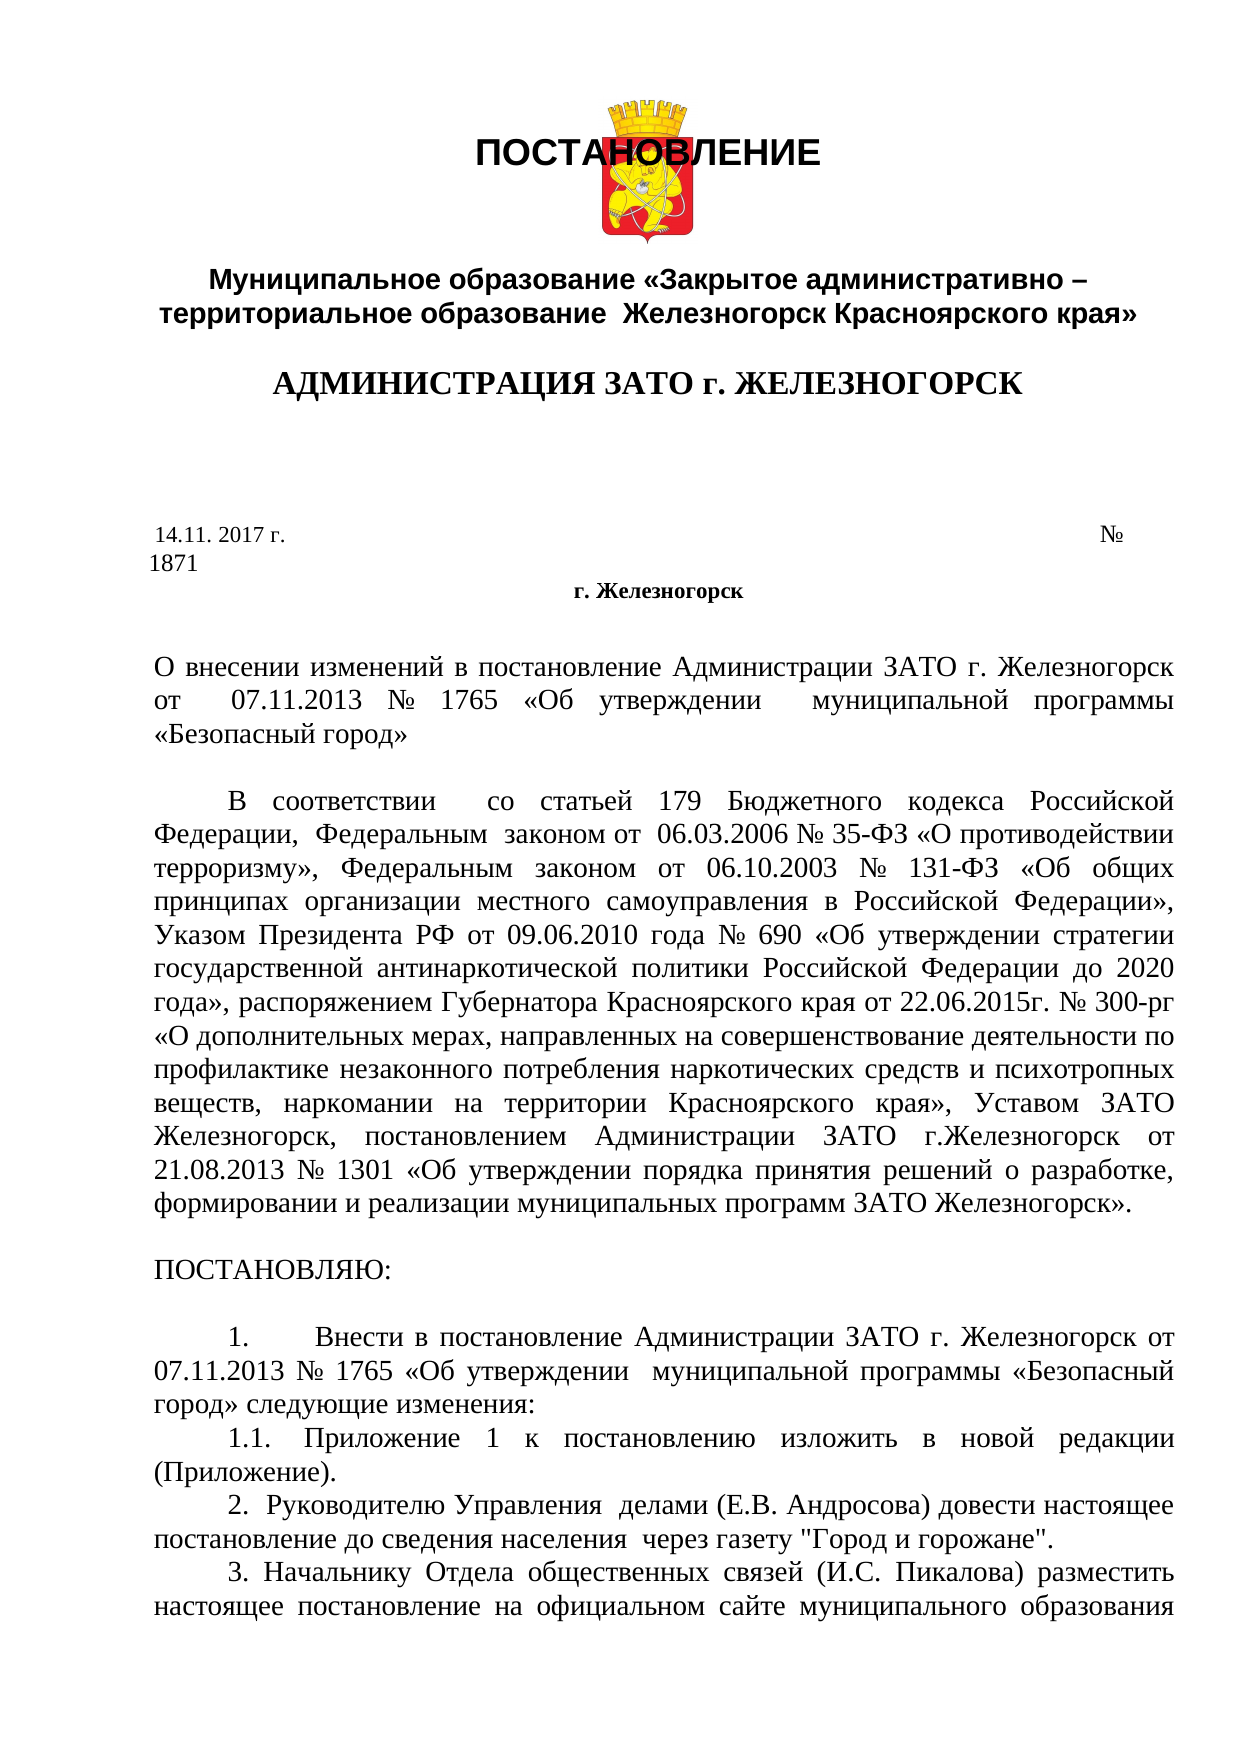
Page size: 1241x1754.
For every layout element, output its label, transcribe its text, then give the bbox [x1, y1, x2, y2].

list Внести в постановление Администрации ЗАТО г. Железногорск от 07.11.2013 № 1765 «Об утверждении муниципальной программы «Безопасный город» следующие изменения: [153, 1320, 1175, 1420]
title ПОСТАНОВЛЯЮ: [153, 1253, 1175, 1286]
text ПОСТАНОВЛЕНИЕ [132, 130, 1163, 173]
picture [597, 173, 699, 244]
text В соответствии со статьей 179 Бюджетного кодекса Российской Федерации, Федеральным законом от 06.03.2006 № 35-ФЗ «О противодействии терроризму», Федеральным законом от 06.10.2003 № 131-ФЗ «Об общих принципах организации местного самоуправления в Российской Федерации», Указом Президента РФ от 09.06.2010 года № 690 «Об утверждении стратегии государственной антинаркотической политики Российской Федерации до 2020 года», распоряжением Губернатора Красноярского края от 22.06.2015г. № 300-рг «О дополнительных мерах, направленных на совершенствование деятельности по профилактике незаконного потребления наркотических средств и психотропных веществ, наркомании на территории Красноярского края», Уставом ЗАТО Железногорск, постановлением Администрации ЗАТО г.Железногорск от 21.08.2013 № 1301 «Об утверждении порядка принятия решений о разработке, формировании и реализации муниципальных программ ЗАТО Железногорск». [153, 783, 1175, 1219]
list Приложение 1 к постановлению изложить в новой редакции (Приложение). [153, 1420, 1175, 1487]
title О внесении изменений в постановление Администрации ЗАТО г. Железногорск от 07.11.2013 № 1765 «Об утверждении муниципальной программы «Безопасный город» [153, 649, 1175, 749]
subtitle АДМИНИСТРАЦИЯ ЗАТО г. ЖЕЛЕЗНОГОРСК [132, 363, 1163, 401]
picture [597, 96, 699, 130]
text 14.11. 2017 г. № 1871 [148, 519, 1169, 577]
text Муниципальное образование «Закрытое административно – территориальное образование Железногорск Красноярского края» [132, 262, 1163, 329]
text 2. Руководителю Управления делами (Е.В. Андросова) довести настоящее постановление до сведения населения через газету "Город и горожане". [153, 1487, 1175, 1554]
text г. Железногорск [148, 577, 1169, 604]
